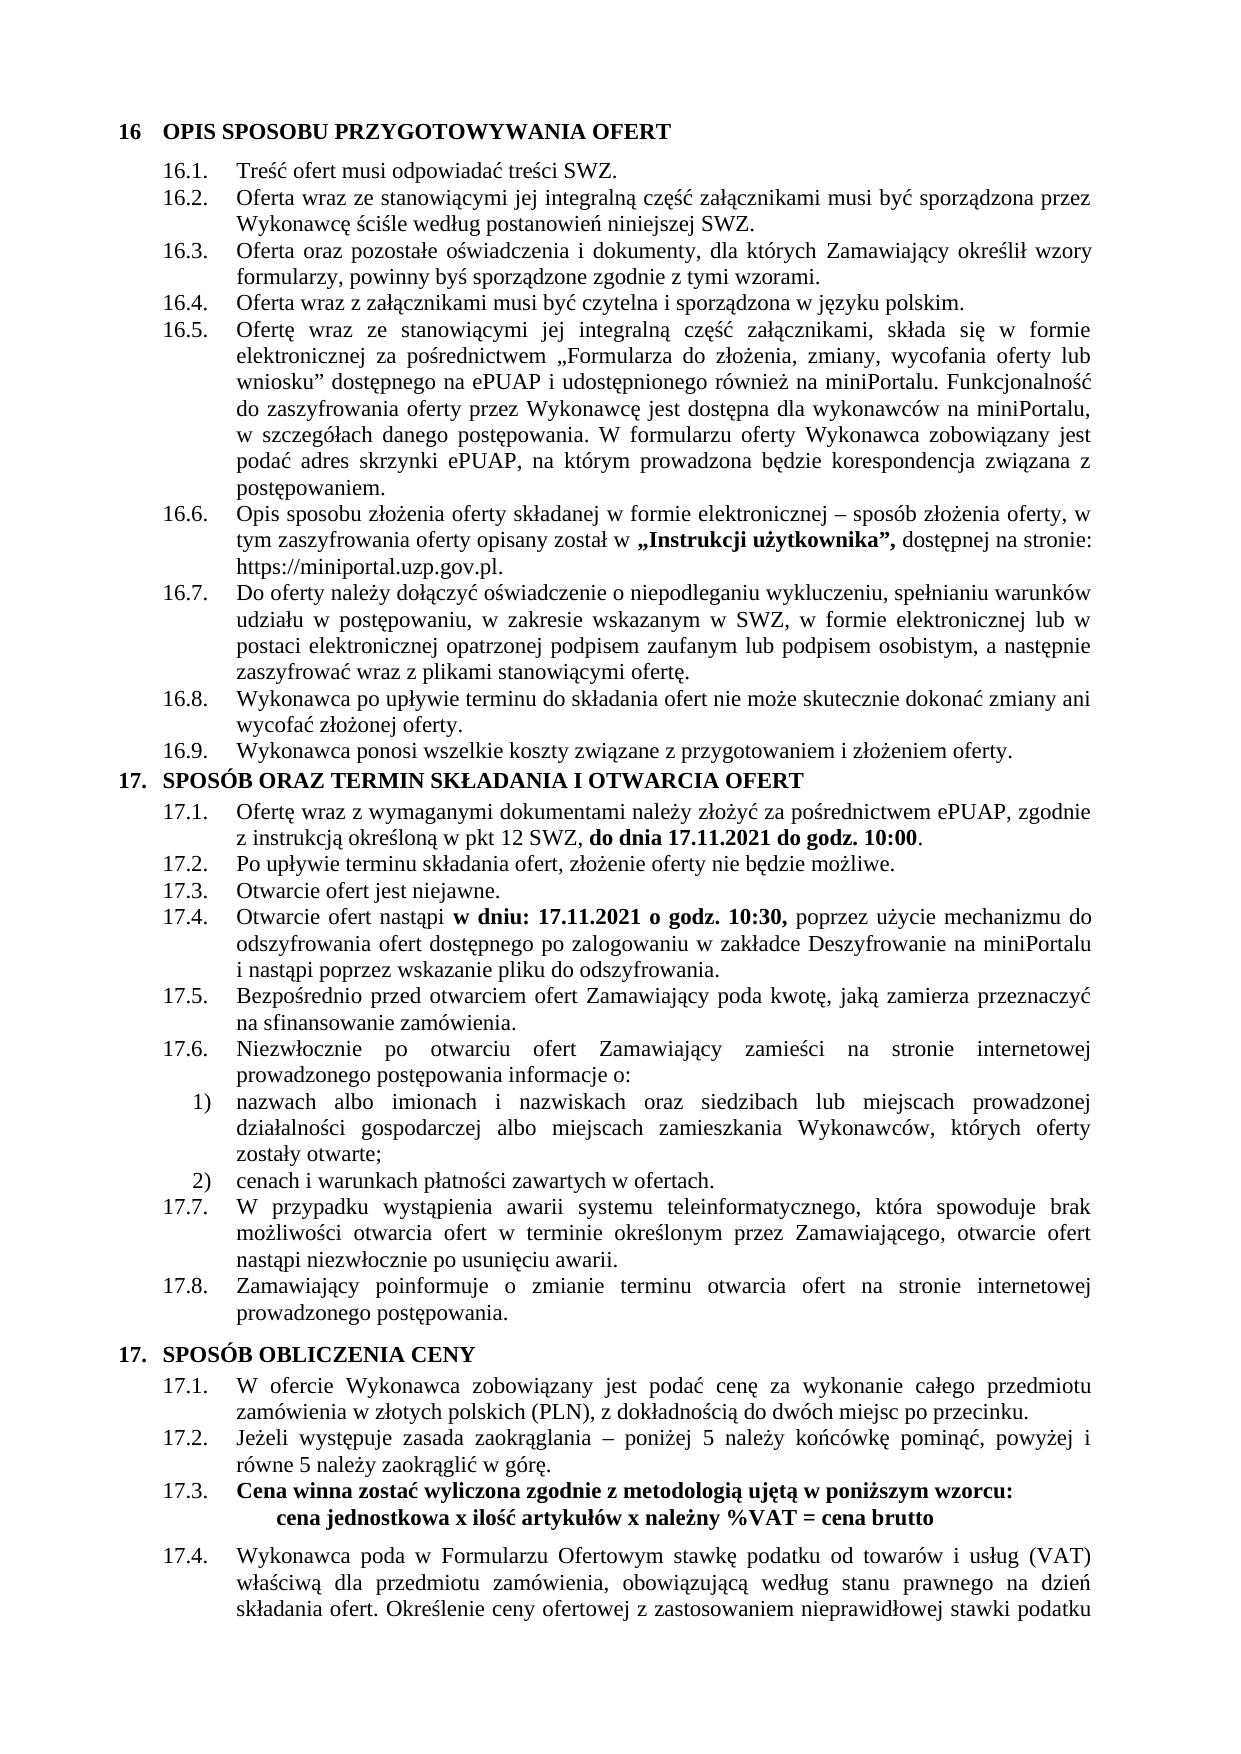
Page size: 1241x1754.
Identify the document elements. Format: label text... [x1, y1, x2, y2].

list W przypadku wystąpienia awarii systemu teleinformatycznego, która spowoduje brak możliwości otwarcia ofert w terminie określonym przez Zamawiającego, otwarcie ofert nastąpi niezwłocznie po usunięciu awarii. [162, 1193, 1092, 1272]
list Opis sposobu złożenia oferty składanej w formie elektronicznej – sposób złożenia oferty, w tym zaszyfrowania oferty opisany został w „Instrukcji użytkownika”, dostępnej na stronie: https://miniportal.uzp.gov.pl. [162, 500, 1092, 579]
list Niezwłocznie po otwarciu ofert Zamawiający zamieści na stronie internetowej prowadzonego postępowania informacje o: [162, 1035, 1092, 1088]
list W ofercie Wykonawca zobowiązany jest podać cenę za wykonanie całego przedmiotu zamówienia w złotych polskich (PLN), z dokładnością do dwóch miejsc po przecinku. [162, 1372, 1092, 1424]
list Do oferty należy dołączyć oświadczenie o niepodleganiu wykluczeniu, spełnianiu warunków udziału w postępowaniu, w zakresie wskazanym w SWZ, w formie elektronicznej lub w postaci elektronicznej opatrzonej podpisem zaufanym lub podpisem osobistym, a następnie zaszyfrować wraz z plikami stanowiącymi ofertę. [162, 579, 1092, 685]
list Wykonawca ponosi wszelkie koszty związane z przygotowaniem i złożeniem oferty. [162, 737, 1092, 764]
list Po upływie terminu składania ofert, złożenie oferty nie będzie możliwe. [162, 851, 1092, 877]
list Ofertę wraz ze stanowiącymi jej integralną część załącznikami, składa się w formie elektronicznej za pośrednictwem „Formularza do złożenia, zmiany, wycofania oferty lub wniosku” dostępnego na ePUAP i udostępnionego również na miniPortalu. Funkcjonalność do zaszyfrowania oferty przez Wykonawcę jest dostępna dla wykonawców na miniPortalu, w szczegółach danego postępowania. W formularzu oferty Wykonawca zobowiązany jest podać adres skrzynki ePUAP, na którym prowadzona będzie korespondencja związana z postępowaniem. [162, 316, 1092, 500]
list Oferta wraz z załącznikami musi być czytelna i sporządzona w języku polskim. [162, 289, 1092, 316]
list SPOSÓB OBLICZENIA CENY [118, 1342, 1092, 1368]
list Otwarcie ofert nastąpi w dniu: 17.11.2021 o godz. 10:30, poprzez użycie mechanizmu do odszyfrowania ofert dostępnego po zalogowaniu w zakładce Deszyfrowanie na miniPortalu i nastąpi poprzez wskazanie pliku do odszyfrowania. [162, 903, 1092, 982]
list Cena winna zostać wyliczona zgodnie z metodologią ujętą w poniższym wzorcu: [162, 1477, 1092, 1503]
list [162, 1542, 1092, 1621]
text cena jednostkowa x ilość artykułów x należny %VAT = cena brutto [118, 1503, 1092, 1530]
list Zamawiający poinformuje o zmianie terminu otwarcia ofert na stronie internetowej prowadzonego postępowania. [162, 1272, 1092, 1325]
list Ofertę wraz z wymaganymi dokumentami należy złożyć za pośrednictwem ePUAP, zgodnie z instrukcją określoną w pkt 12 SWZ, do dnia 17.11.2021 do godz. 10:00. [162, 798, 1092, 851]
list Otwarcie ofert jest niejawne. [162, 877, 1092, 903]
list Bezpośrednio przed otwarciem ofert Zamawiający poda kwotę, jaką zamierza przeznaczyć na sfinansowanie zamówienia. [162, 982, 1092, 1035]
list Oferta oraz pozostałe oświadczenia i dokumenty, dla których Zamawiający określił wzory formularzy, powinny byś sporządzone zgodnie z tymi wzorami. [162, 237, 1092, 289]
list Treść ofert musi odpowiadać treści SWZ. [162, 158, 1092, 184]
list SPOSÓB ORAZ TERMIN SKŁADANIA I OTWARCIA OFERT [118, 768, 1092, 794]
list nazwach albo imionach i nazwiskach oraz siedzibach lub miejscach prowadzonej działalności gospodarczej albo miejscach zamieszkania Wykonawców, których oferty zostały otwarte; [192, 1088, 1092, 1167]
list OPIS SPOSOBU PRZYGOTOWYWANIA OFERT [118, 118, 1092, 144]
list Oferta wraz ze stanowiącymi jej integralną część załącznikami musi być sporządzona przez Wykonawcę ściśle według postanowień niniejszej SWZ. [162, 184, 1092, 237]
list Jeżeli występuje zasada zaokrąglania – poniżej 5 należy końcówkę pominąć, powyżej i równe 5 należy zaokrąglić w górę. [162, 1424, 1092, 1477]
list Wykonawca po upływie terminu do składania ofert nie może skutecznie dokonać zmiany ani wycofać złożonej oferty. [162, 685, 1092, 737]
list cenach i warunkach płatności zawartych w ofertach. [192, 1167, 1092, 1193]
